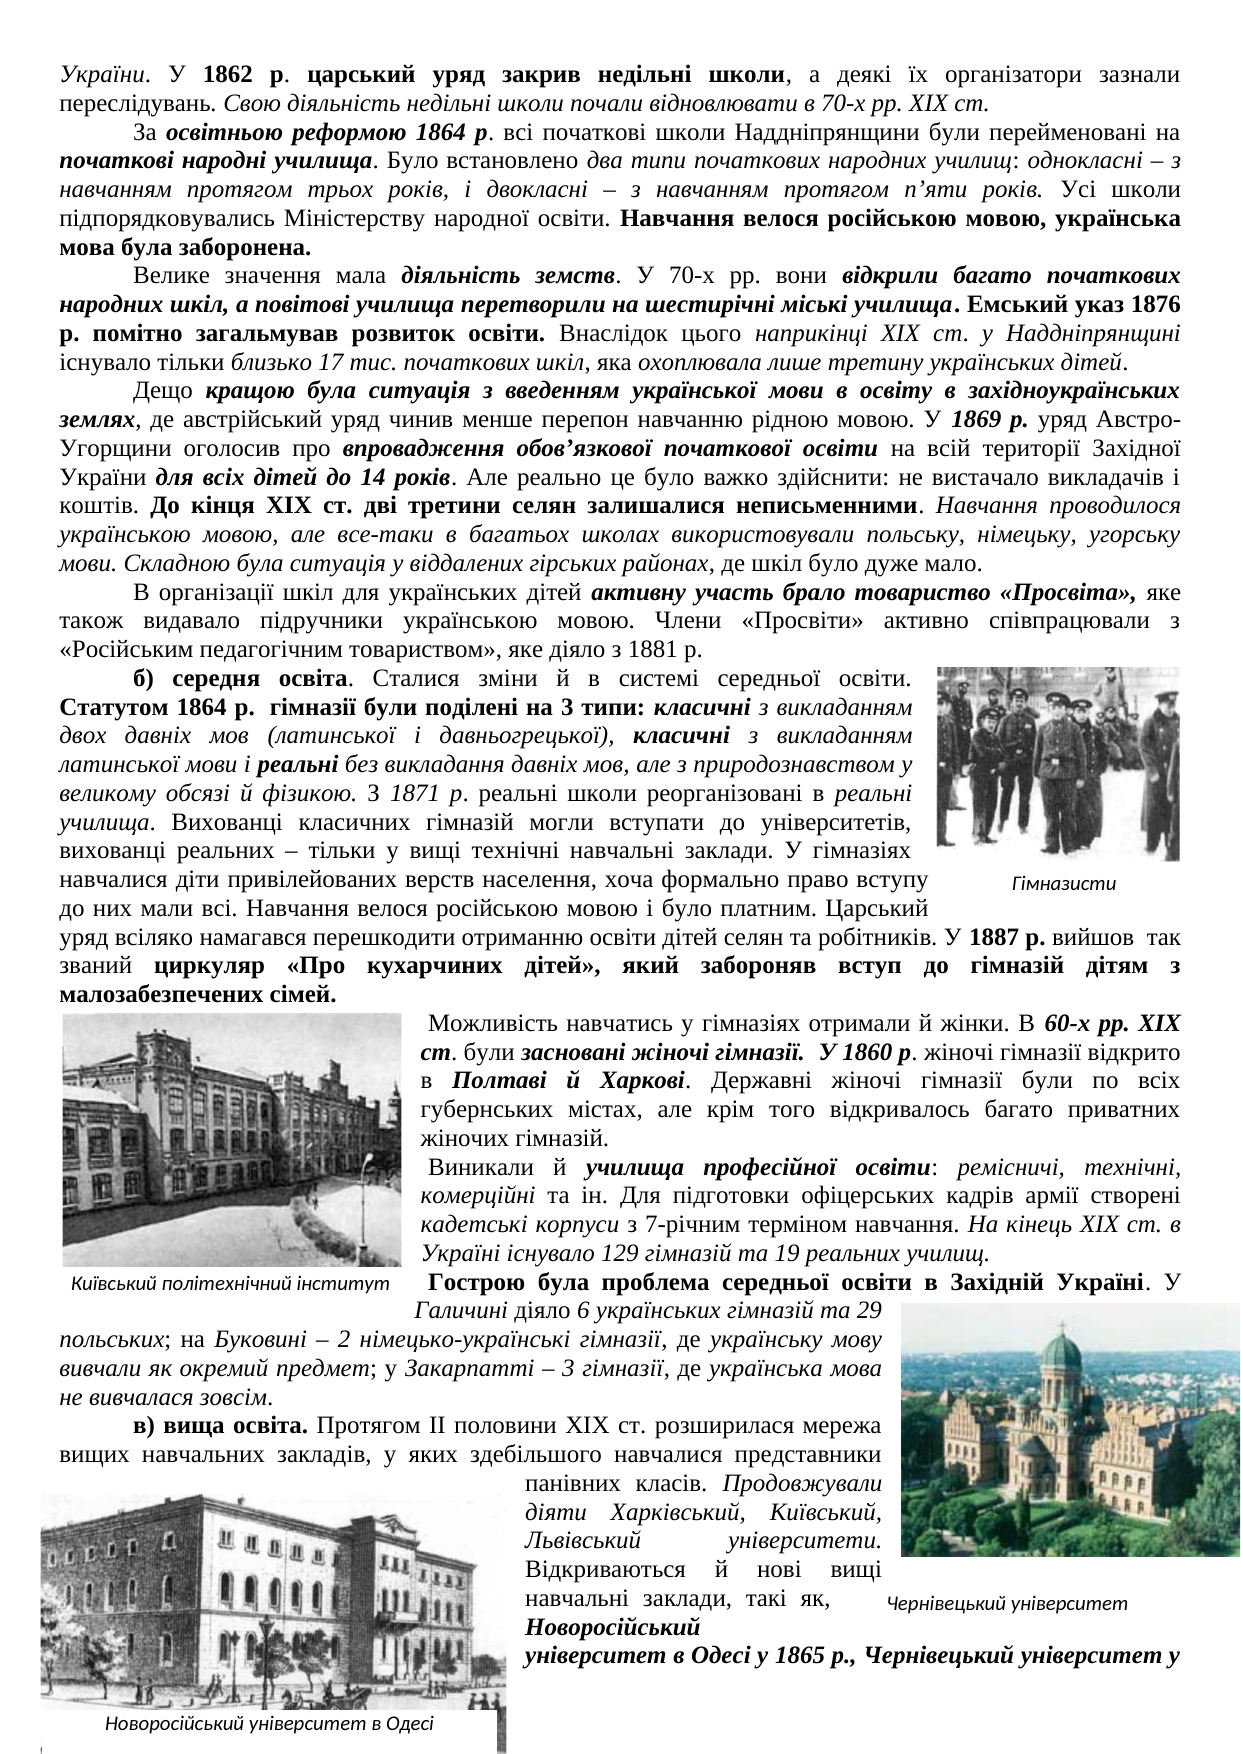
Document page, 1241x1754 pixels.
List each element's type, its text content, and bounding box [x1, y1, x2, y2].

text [59, 1411, 1181, 1669]
picture [931, 667, 1180, 862]
text Гострою була проблема середньої освіти в Західній Україні. У Галичині діяло 6 українських гімназій та 29 польських; на Буковині – 2 німецько-українські гімназії, де українську мову вивчали як окремий предмет; у Закарпатті – 3 гімназії, де українська мова не вивчалася зовсім. [59, 1267, 1181, 1411]
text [59, 59, 1181, 117]
text Велике значення мала діяльність земств. У 70-х рр. вони відкрили багато початкових народних шкіл, а повітові училища перетворили на шестирічні міські училища. Емський указ 1876 р. помітно загальмував розвиток освіти. Внаслідок цього наприкінці ХІХ ст. у Наддніпрянщині існувало тільки близько 17 тис. початкових шкіл, яка охоплювала лише третину українських дітей. [59, 260, 1181, 375]
picture [40, 1494, 507, 1754]
text б) середня освіта. Сталися зміни й в системі середньої освіти. Статутом 1864 р. гімназії були поділені на 3 типи: класичні з викладанням двох давніх мов (латинської і давньогрецької), класичні з викладанням латинської мови і реальні без викладання давніх мов, але з природознавством у великому обсязі й фізикою. З 1871 р. реальні школи реорганізовані в реальні училища. Вихованці класичних гімназій могли вступати до університетів, вихованці реальних – тільки у вищі технічні навчальні заклади. У гімназіях навчалися діти привілейованих верств населення, хоча формально право вступу до них мали всі. Навчання велося російською мовою і було платним. Царський уряд всіляко намагався перешкодити отриманню освіти дітей селян та робітників. У 1887 р. вийшов так званий циркуляр «Про кухарчиних дітей», який забороняв вступ до гімназій дітям з малозабезпечених сімей. [59, 663, 1181, 1008]
text В організації шкіл для українських дітей активну участь брало товариство «Просвіта», яке також видавало підручники українською мовою. Члени «Просвіти» активно співпрацювали з «Російським педагогічним товариством», яке діяло з 1881 р. [59, 577, 1181, 663]
text Дещо кращою була ситуація з введенням української мови в освіту в західноукраїнських землях, де австрійський уряд чинив менше перепон навчанню рідною мовою. У 1869 р. уряд Австро-Угорщини оголосив про впровадження обов’язкової початкової освіти на всій території Західної України для всіх дітей до 14 років. Але реально це було важко здійснити: не вистачало викладачів і коштів. До кінця ХІХ ст. дві третини селян залишалися неписьменними. Навчання проводилося українською мовою, але все-таки в багатьох школах використовували польську, німецьку, угорську мови. Складною була ситуація у віддалених гірських районах, де шкіл було дуже мало. [59, 375, 1181, 577]
text Можливість навчатись у гімназіях отримали й жінки. В 60-х рр. ХІХ ст. були засновані жіночі гімназії. У 1860 р. жіночі гімназії відкрито в Полтаві й Харкові. Державні жіночі гімназії були по всіх губернських містах, але крім того відкривалось багато приватних жіночих гімназій. [59, 1008, 1181, 1152]
text Виникали й училища професійної освіти: ремісничі, технічні, комерційні та ін. Для підготовки офіцерських кадрів армії створені кадетські корпуси з 7-річним терміном навчання. На кінець ХІХ ст. в Україні існувало 129 гімназій та 19 реальних училищ. [402, 1152, 1181, 1267]
text За освітньою реформою 1864 р. всі початкові школи Наддніпрянщини були перейменовані на початкові народні училища. Було встановлено два типи початкових народних училищ: однокласні – з навчанням протягом трьох років, і двокласні – з навчанням протягом п’яти років. Усі школи підпорядковувались Міністерству народної освіти. Навчання велося російською мовою, українська мова була заборонена. [59, 117, 1181, 260]
picture [901, 1303, 1241, 1557]
picture [62, 1013, 402, 1267]
